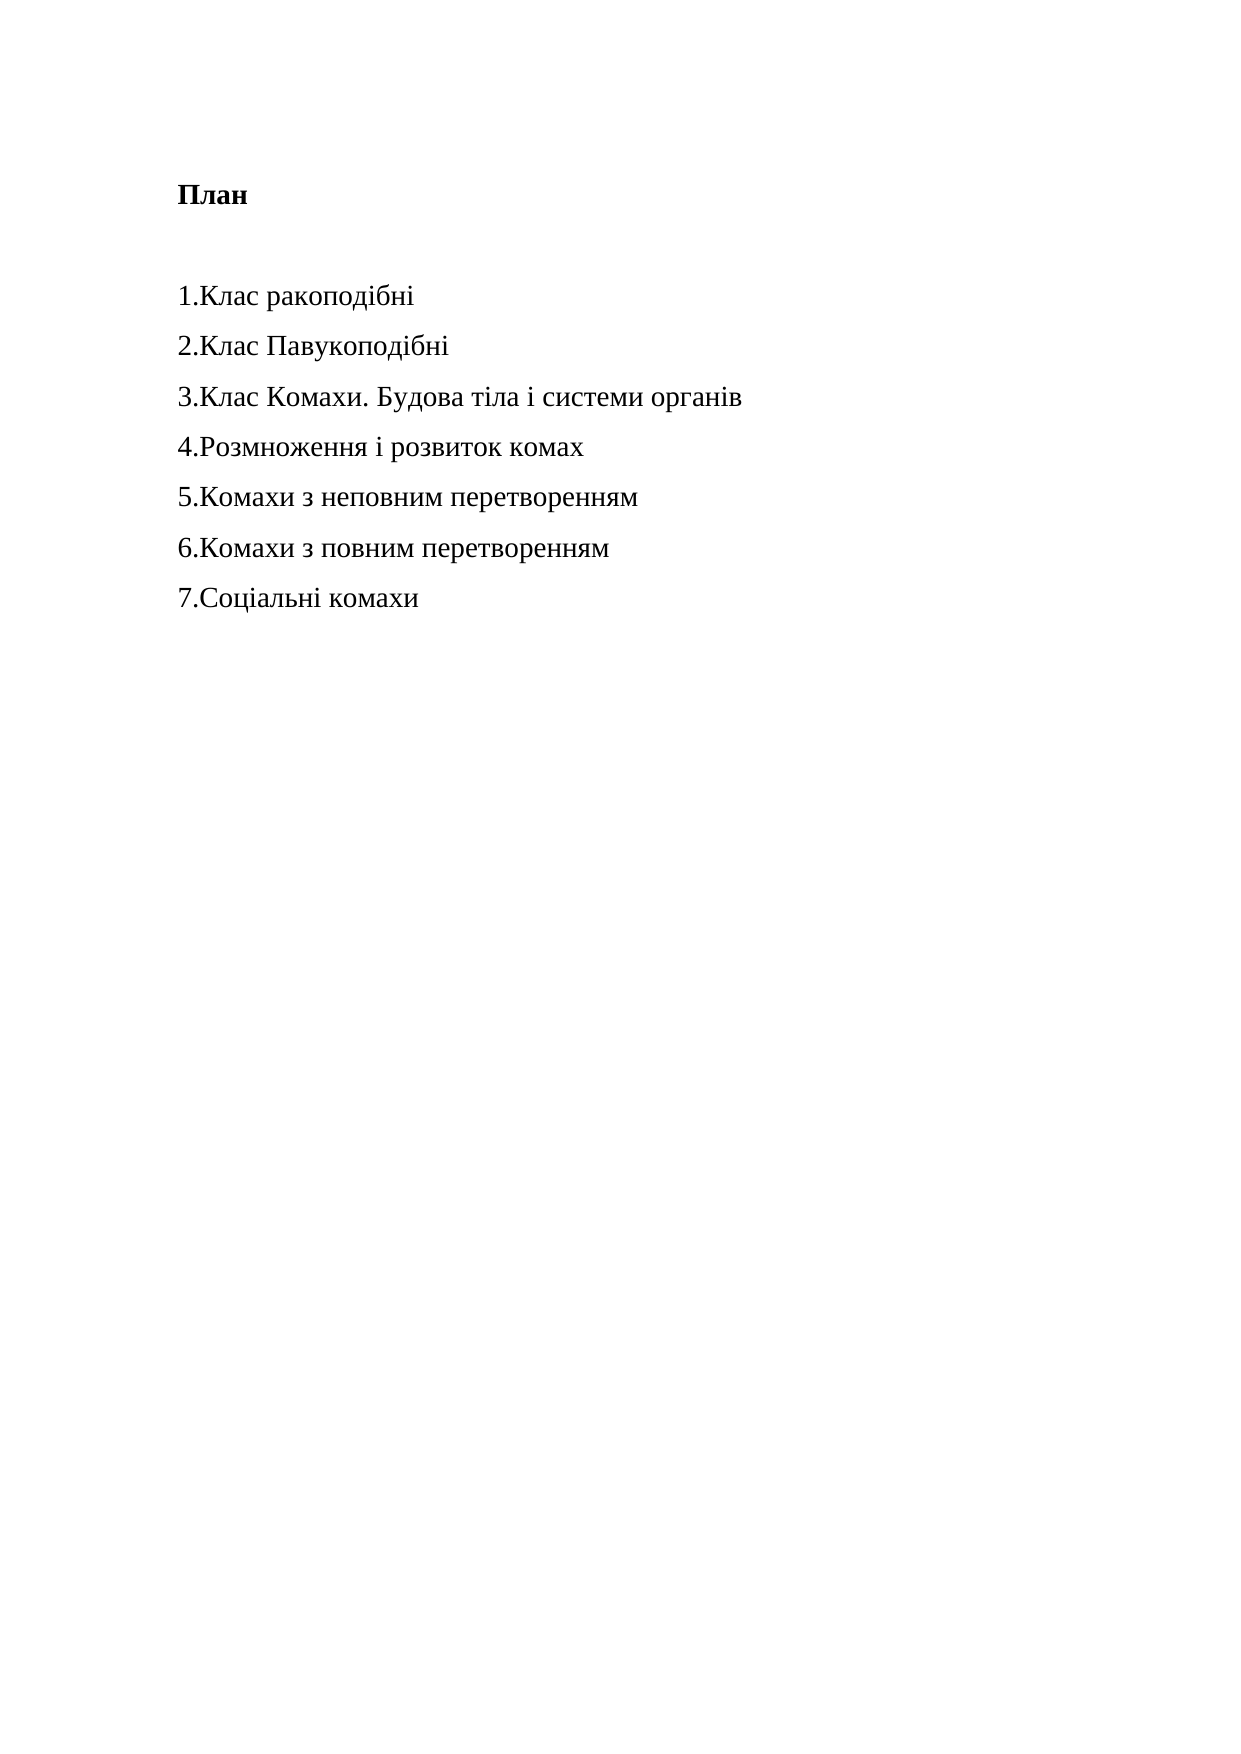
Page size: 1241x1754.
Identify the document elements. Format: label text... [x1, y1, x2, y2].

text 6.Комахи з повним перетворенням [177, 530, 1152, 563]
text 3.Клас Комахи. Будова тіла і системи органів [177, 379, 1152, 412]
text 4.Розмноження і розвиток комах [177, 429, 1152, 463]
text 7.Соціальні комахи [177, 580, 1152, 613]
text 2.Клас Павукоподібні [177, 328, 1152, 362]
text 1.Клас ракоподібні [177, 278, 1152, 312]
text 5.Комахи з неповним перетворенням [177, 479, 1152, 513]
text План [177, 177, 1152, 211]
